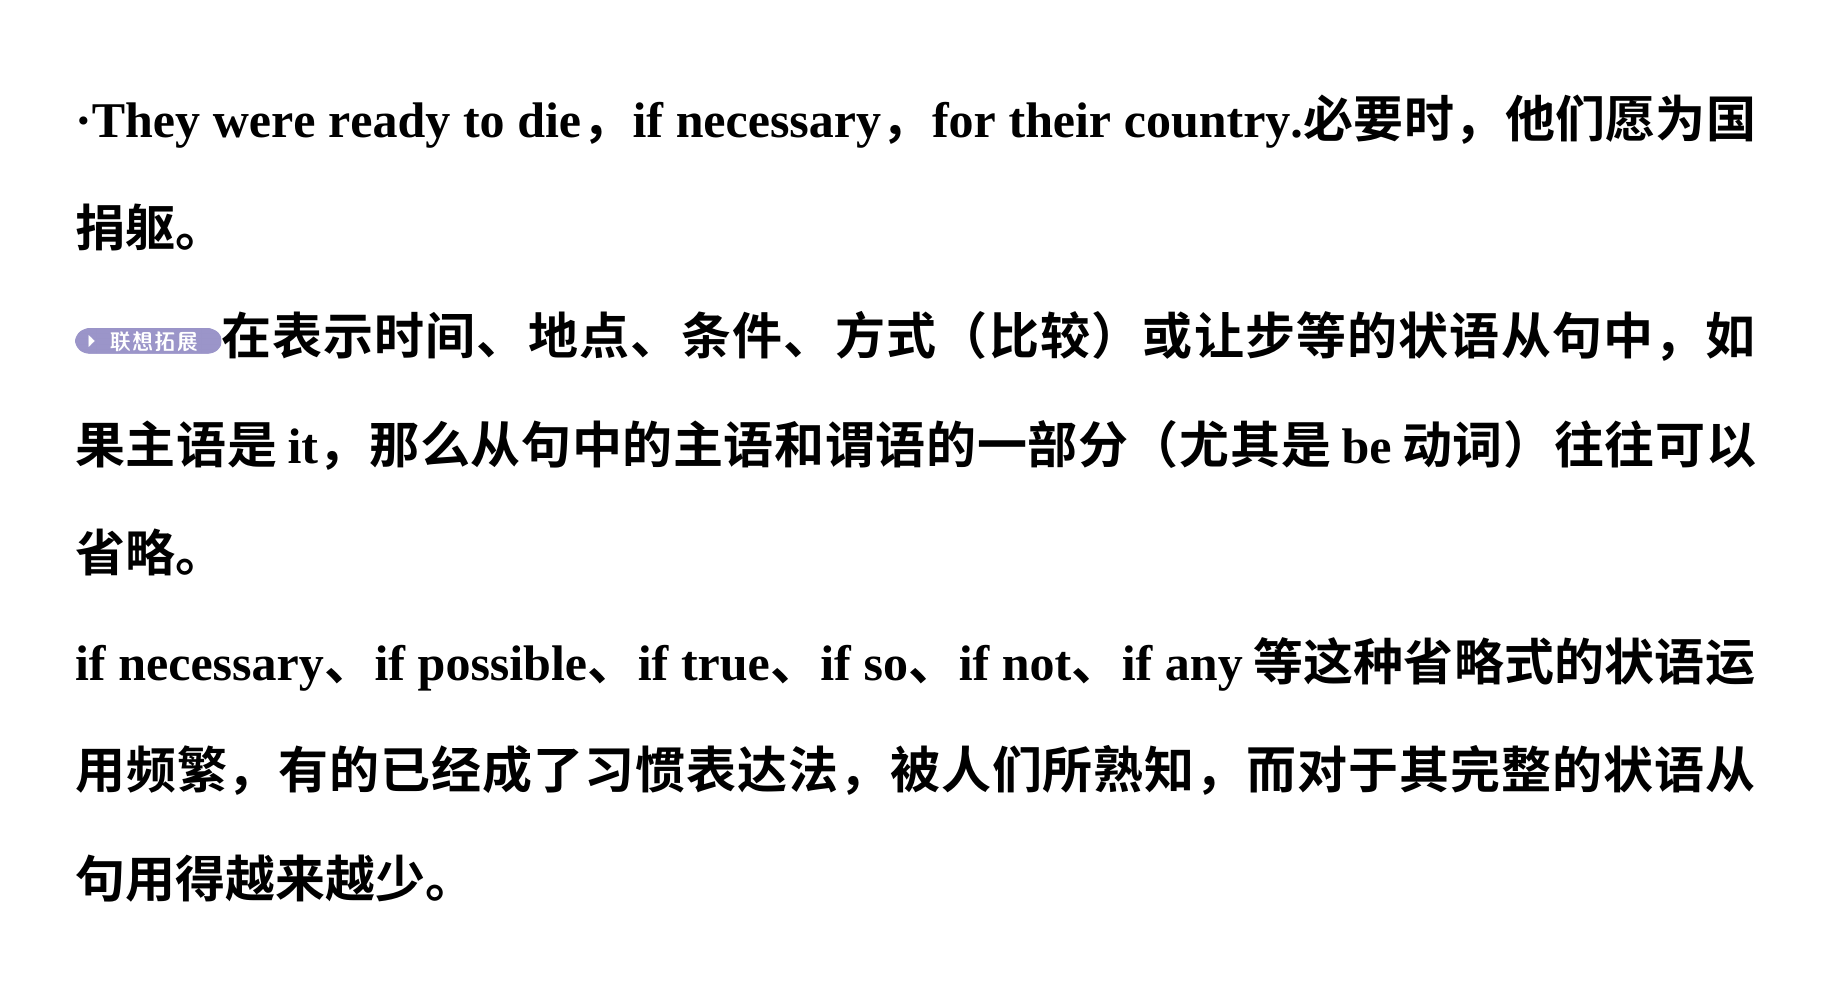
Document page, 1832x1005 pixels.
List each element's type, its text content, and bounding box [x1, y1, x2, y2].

text if necessary、if possible、if true、if so、if not、if any等这种省略式的状语运用频繁，有的已经成了习惯表达法，被人们所熟知，而对于其完整的状语从句用得越来越少。 [75, 622, 1756, 912]
text 在表示时间、地点、条件、方式（比较）或让步等的状语从句中，如果主语是it，那么从句中的主语和谓语的一部分（尤其是be动词）往往可以省略。 [75, 297, 1756, 586]
text ·They were ready to die，if necessary，for their country.必要时，他们愿为国捐躯。 [75, 79, 1756, 261]
picture [75, 328, 222, 355]
